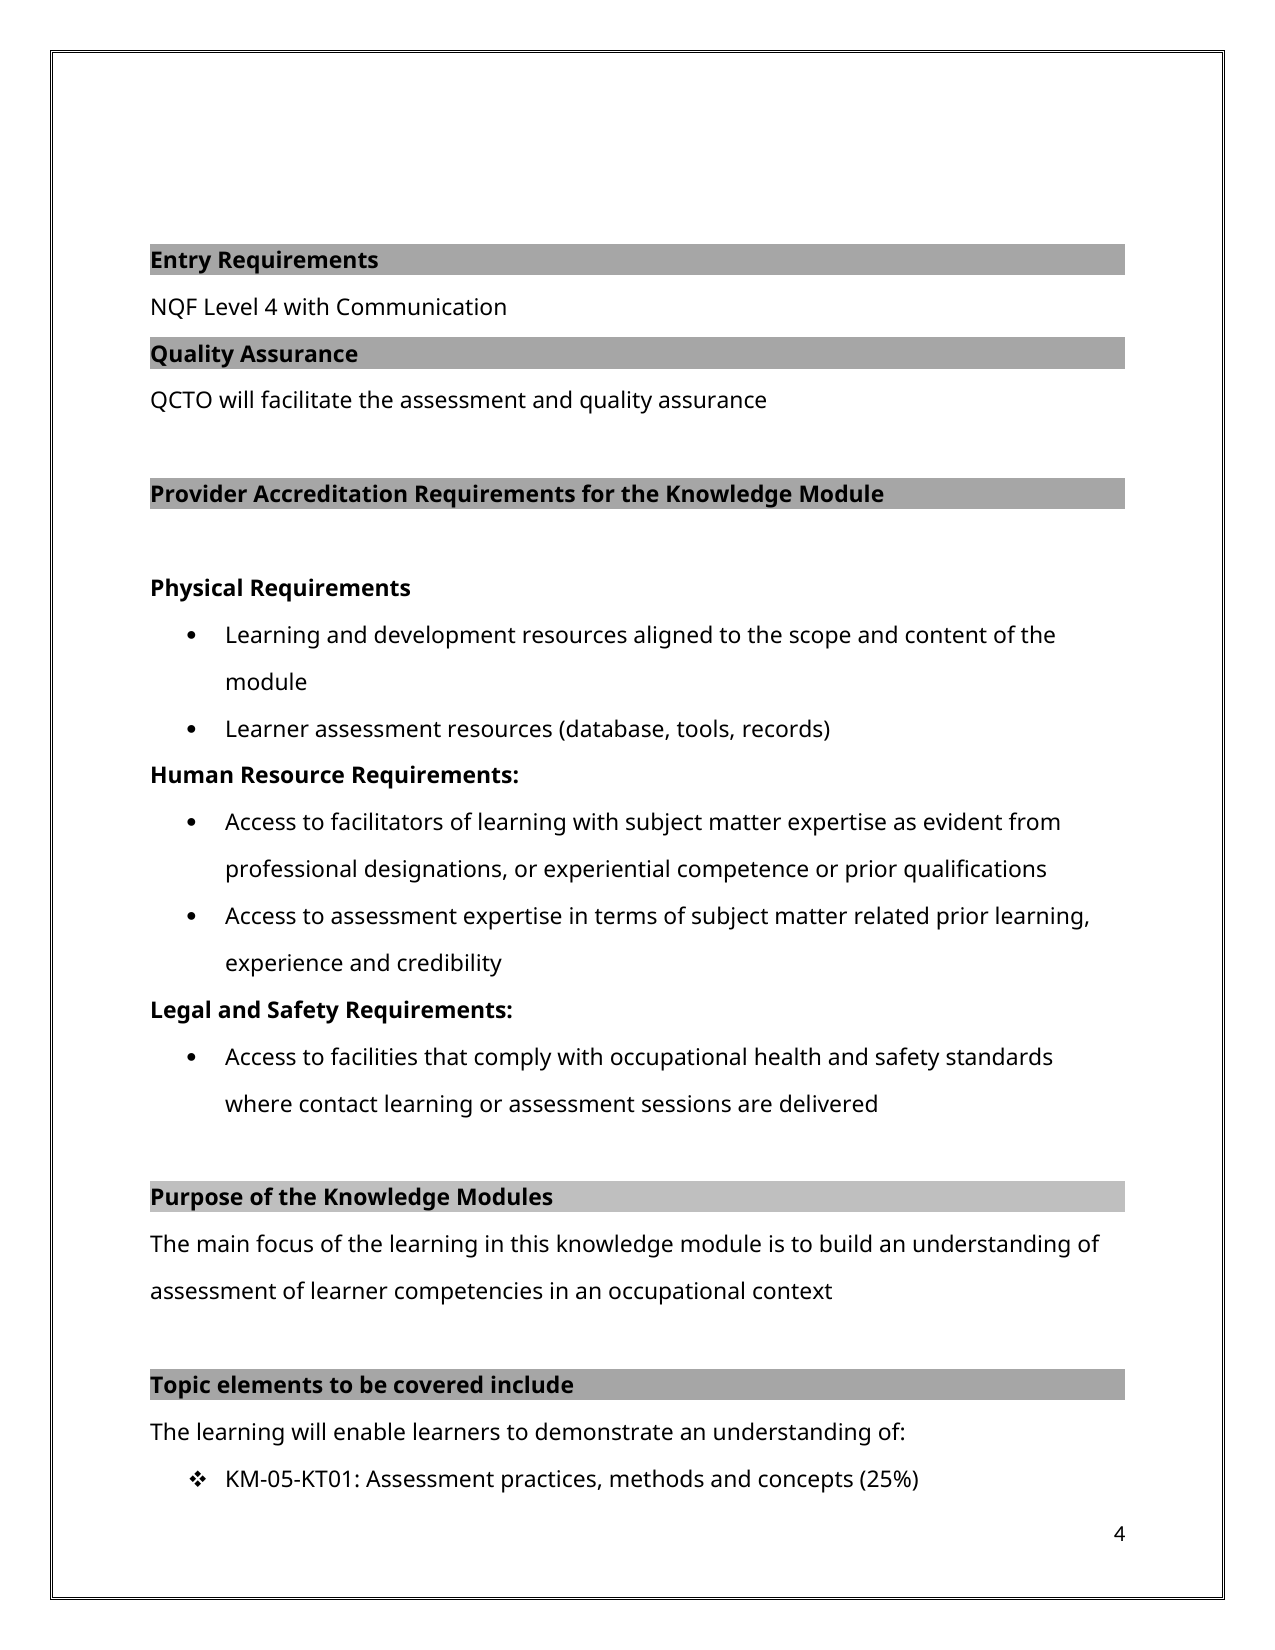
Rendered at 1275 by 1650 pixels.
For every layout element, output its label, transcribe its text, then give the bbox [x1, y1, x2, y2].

text Entry Requirements [150, 244, 1125, 275]
list Access to assessment expertise in terms of subject matter related prior learning, experience and credibility [187, 900, 1125, 978]
text Provider Accreditation Requirements for the Knowledge Module [150, 478, 1125, 509]
text Topic elements to be covered include [150, 1369, 1125, 1400]
list Learner assessment resources (database, tools, records) [187, 712, 1125, 744]
text NQF Level 4 with Communication [150, 291, 1125, 322]
list Access to facilities that comply with occupational health and safety standards where contact learning or assessment sessions are delivered [187, 1041, 1125, 1119]
text QCTO will facilitate the assessment and quality assurance [150, 384, 1125, 416]
text Purpose of the Knowledge Modules [150, 1181, 1125, 1212]
text Physical Requirements [150, 572, 1125, 603]
list Learning and development resources aligned to the scope and content of the module [187, 619, 1125, 697]
list Access to facilitators of learning with subject matter expertise as evident from professional designations, or experiential competence or prior qualifications [187, 806, 1125, 884]
text Legal and Safety Requirements: [150, 994, 1125, 1025]
text The learning will enable learners to demonstrate an understanding of: [150, 1416, 1125, 1447]
text Human Resource Requirements: [150, 759, 1125, 791]
text The main focus of the learning in this knowledge module is to build an understanding of assessment of learner competencies in an occupational context [150, 1228, 1125, 1306]
list KM-05-KT01: Assessment practices, methods and concepts (25%) [187, 1462, 1125, 1494]
text Quality Assurance [150, 337, 1125, 369]
